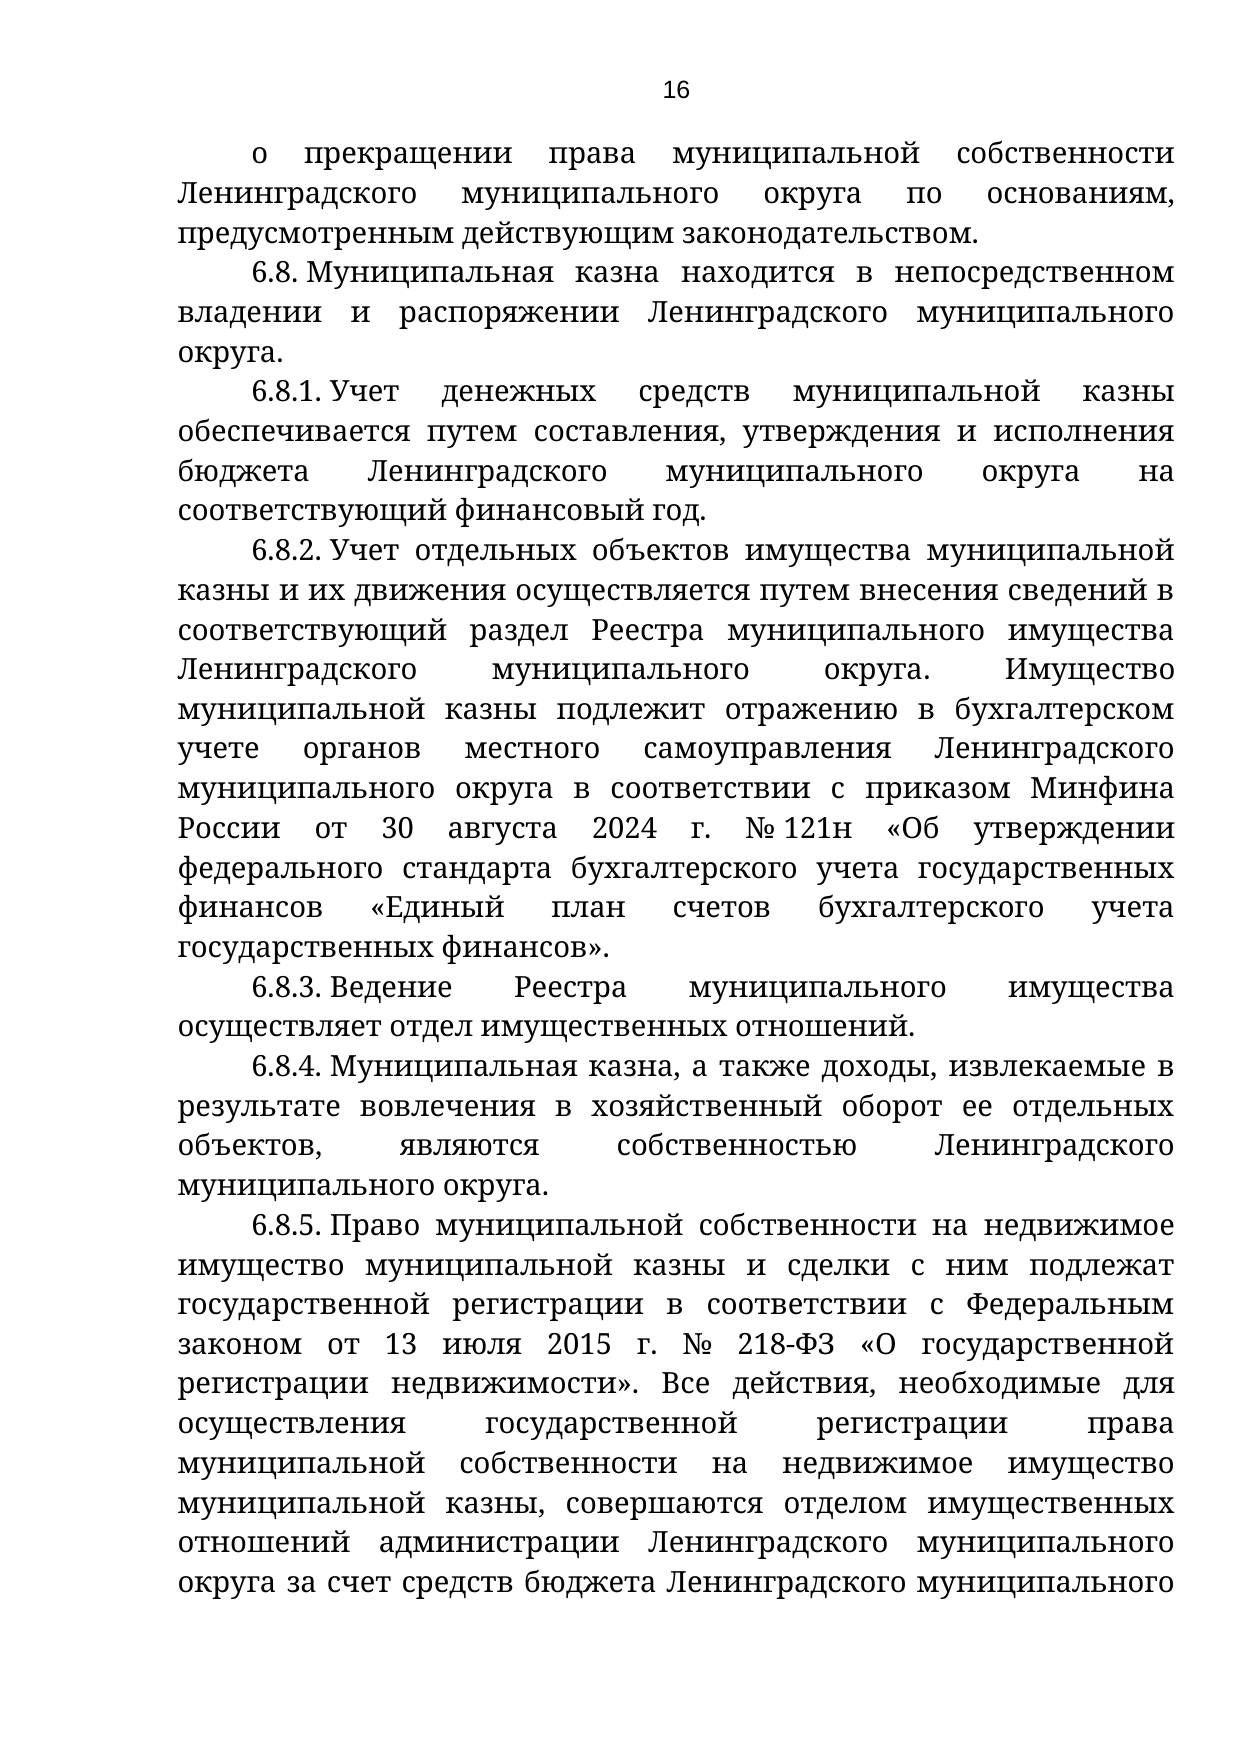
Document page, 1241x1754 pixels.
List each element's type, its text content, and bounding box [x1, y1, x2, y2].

text 6.8. Муниципальная казна находится в непосредственном владении и распоряжении Ленинградского муниципального округа. [177, 252, 1175, 371]
text 6.8.1. Учет денежных средств муниципальной казны обеспечивается путем составления, утверждения и исполнения бюджета Ленинградского муниципального округа на соответствующий финансовый год. [177, 371, 1175, 529]
text 6.8.3. Ведение Реестра муниципального имущества осуществляет отдел имущественных отношений. [177, 966, 1175, 1045]
text 6.8.4. Муниципальная казна, а также доходы, извлекаемые в результате вовлечения в хозяйственный оборот ее отдельных объектов, являются собственностью Ленинградского муниципального округа. [177, 1045, 1175, 1204]
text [177, 1204, 1175, 1601]
text 6.8.2. Учет отдельных объектов имущества муниципальной казны и их движения осуществляется путем внесения сведений в соответствующий раздел Реестра муниципального имущества Ленинградского муниципального округа. Имущество муниципальной казны подлежит отражению в бухгалтерском учете органов местного самоуправления Ленинградского муниципального округа в соответствии с приказом Минфина России от 30 августа 2024 г. № 121н «Об утверждении федерального стандарта бухгалтерского учета государственных финансов «Единый план счетов бухгалтерского учета государственных финансов». [177, 529, 1175, 807]
text о прекращении права муниципальной собственности Ленинградского муниципального округа по основаниям, предусмотренным действующим законодательством. [177, 132, 1175, 252]
